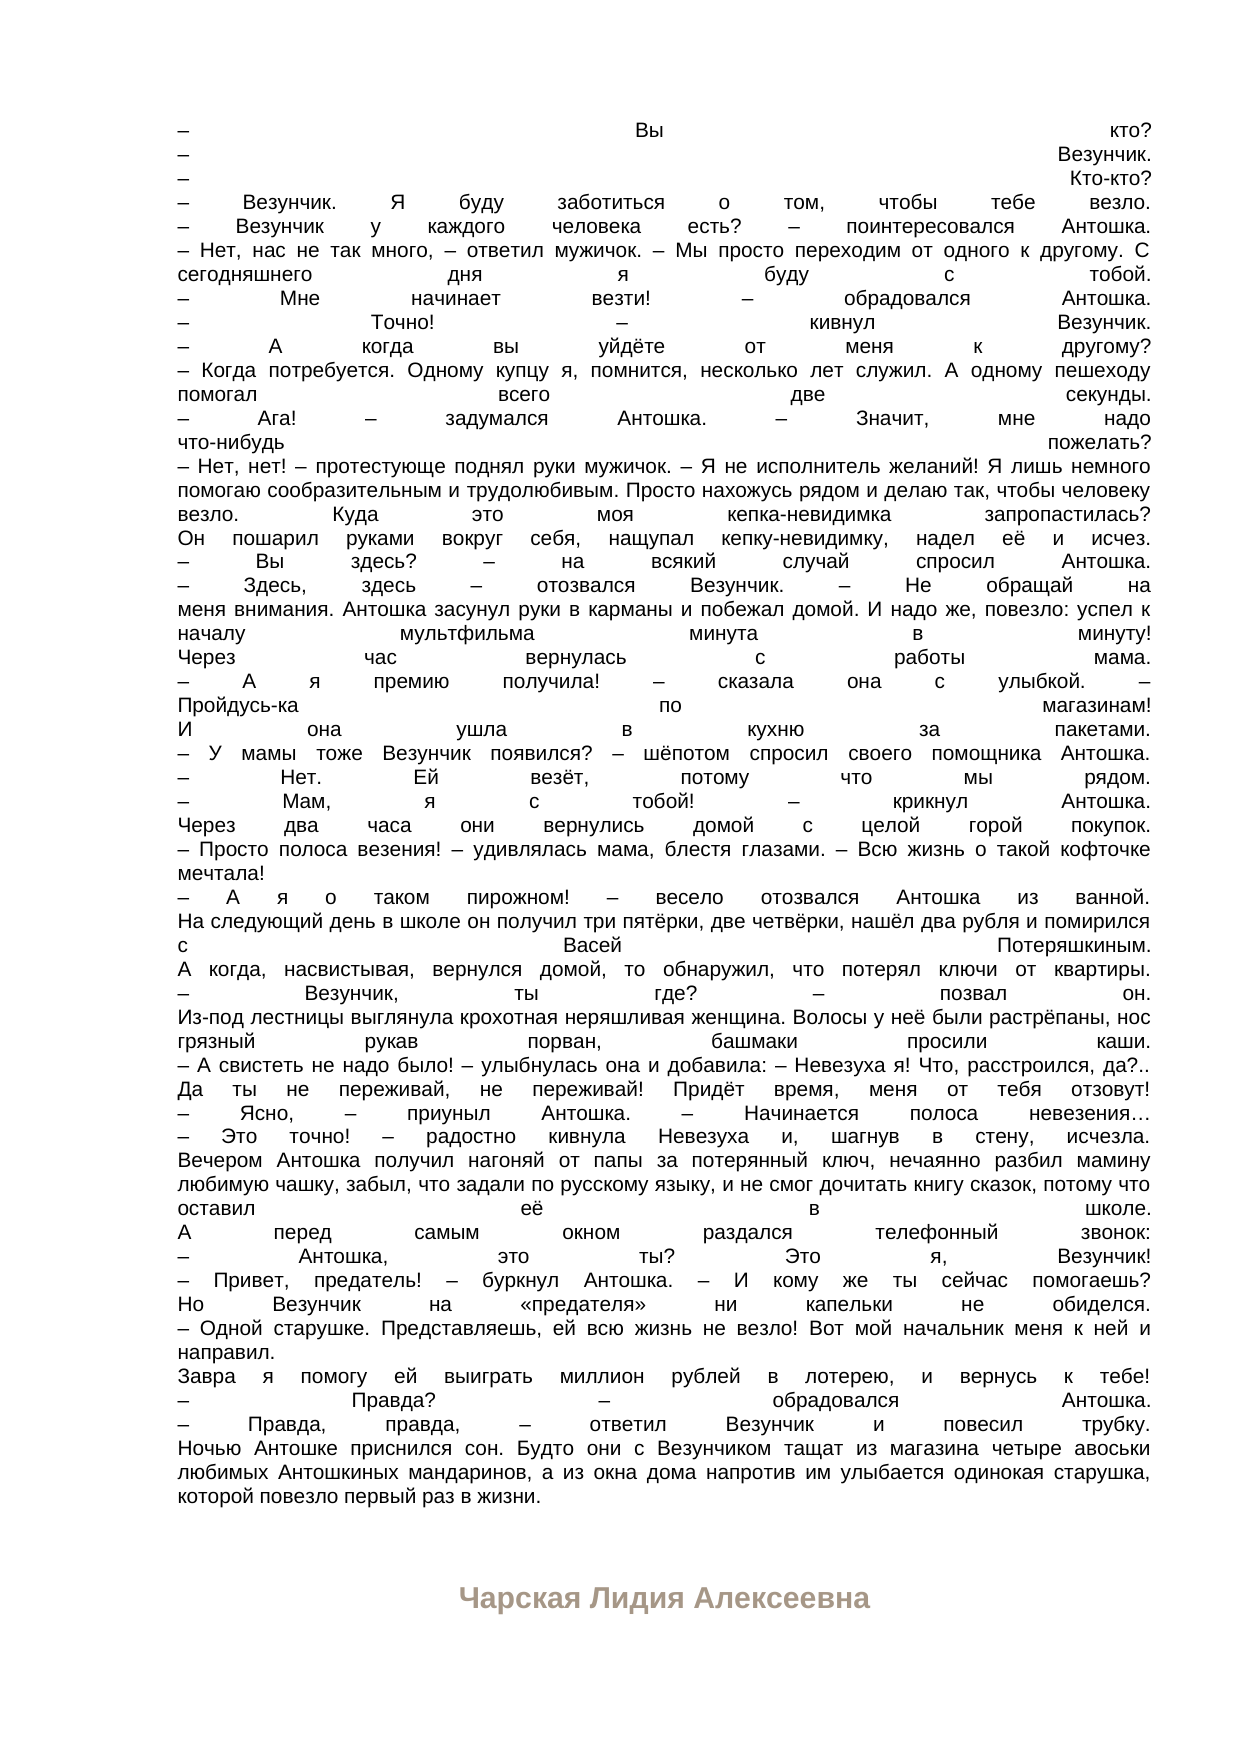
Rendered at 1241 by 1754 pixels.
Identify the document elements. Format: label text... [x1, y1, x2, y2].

text Чарская Лидия Алексеевна [177, 1580, 1152, 1615]
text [177, 118, 1152, 1508]
